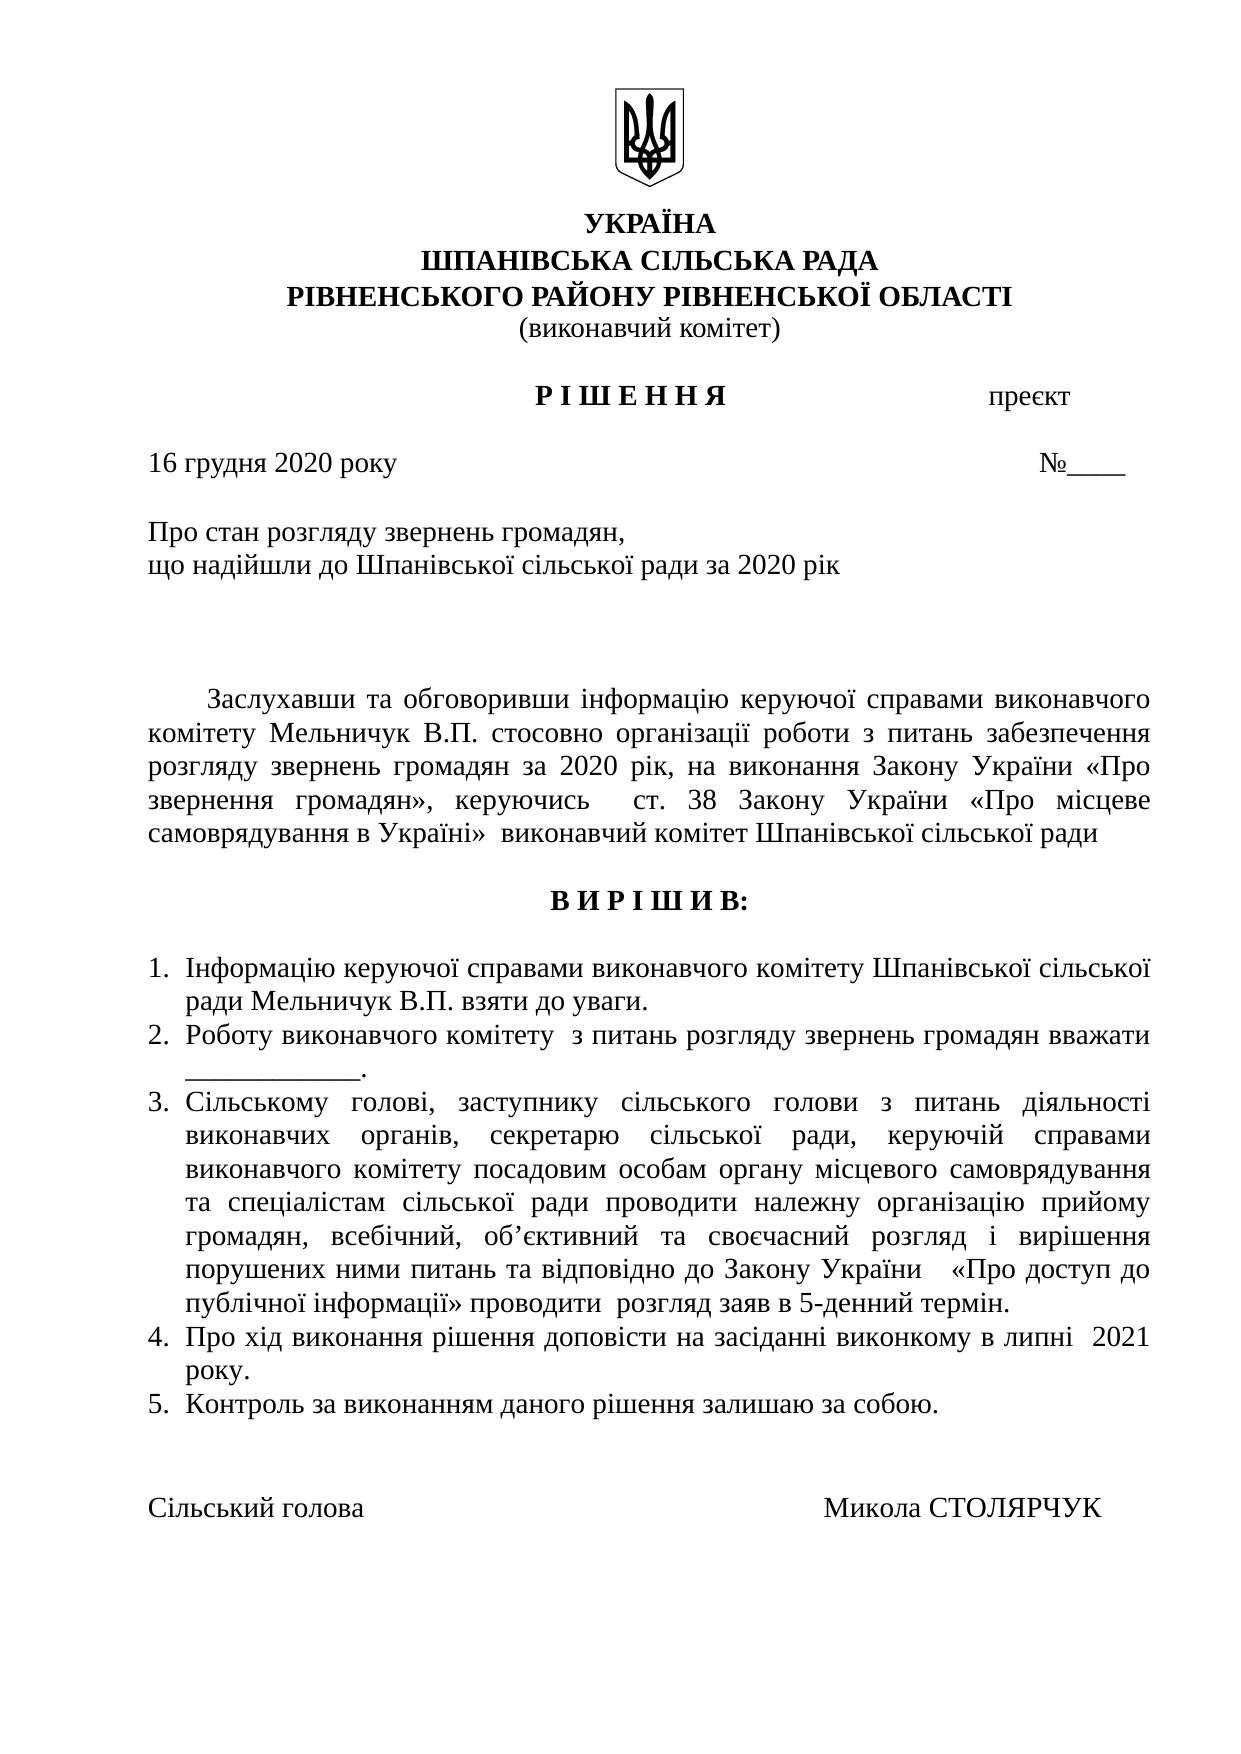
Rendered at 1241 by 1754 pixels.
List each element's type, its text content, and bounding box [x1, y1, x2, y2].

text Про стан розгляду звернень громадян, [148, 514, 1152, 547]
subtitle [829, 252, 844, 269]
list Роботу виконавчого комітету з питань розгляду звернень громадян вважати ____________. [148, 1017, 1152, 1084]
text Заслухавши та обговоривши інформацію керуючої справами виконавчого комітету Мельничук В.П. стосовно організації роботи з питань забезпечення розгляду звернень громадян за 2020 рік, на виконання Закону України «Про звернення громадян», керуючись ст. 38 Закону України «Про місцеве самоврядування в Україні» виконавчий комітет Шпанівської сільської ради [148, 681, 1152, 849]
list Сільському голові, заступнику сільського голови з питань діяльності виконавчих органів, секретарю сільської ради, керуючій справами виконавчого комітету посадовим особам органу місцевого самоврядування та спеціалістам сільської ради проводити належну організацію прийому громадян, всебічний, об’єктивний та своєчасний розгляд і вирішення порушених ними питань та відповідно до Закону України «Про доступ до публічної інформації» проводити розгляд заяв в 5-денний термін. [148, 1084, 1152, 1319]
list Інформацію керуючої справами виконавчого комітету Шпанівської сільської ради Мельничук В.П. взяти до уваги. [148, 950, 1152, 1017]
text 16 грудня 2020 року №____ [148, 445, 1152, 478]
text Україна [148, 206, 1152, 240]
list Про хід виконання рішення доповісти на засіданні виконкому в липні 2021 року. [148, 1319, 1152, 1386]
subtitle ШПАНІВСЬКА сільська рада [148, 252, 838, 275]
subtitle ШПАНІВСЬКА сільська рада [856, 252, 1152, 275]
text (виконавчий комітет) [148, 311, 1152, 344]
text що надійшли до Шпанівської сільської ради за 2020 рік [148, 547, 1152, 581]
list Контроль за виконанням даного рішення залишаю за собою. [148, 1386, 1152, 1419]
text Р І Ш Е Н Н Я преєкт [148, 378, 1152, 411]
text Сільський голова Микола СТОЛЯРЧУК [148, 1490, 1152, 1524]
text В И Р І Ш И В: [148, 883, 1152, 916]
text РІВНЕНСЬКОГО РАЙОНУ РІВНЕНСЬКОЇ ОБЛАСТІ [148, 288, 1152, 311]
